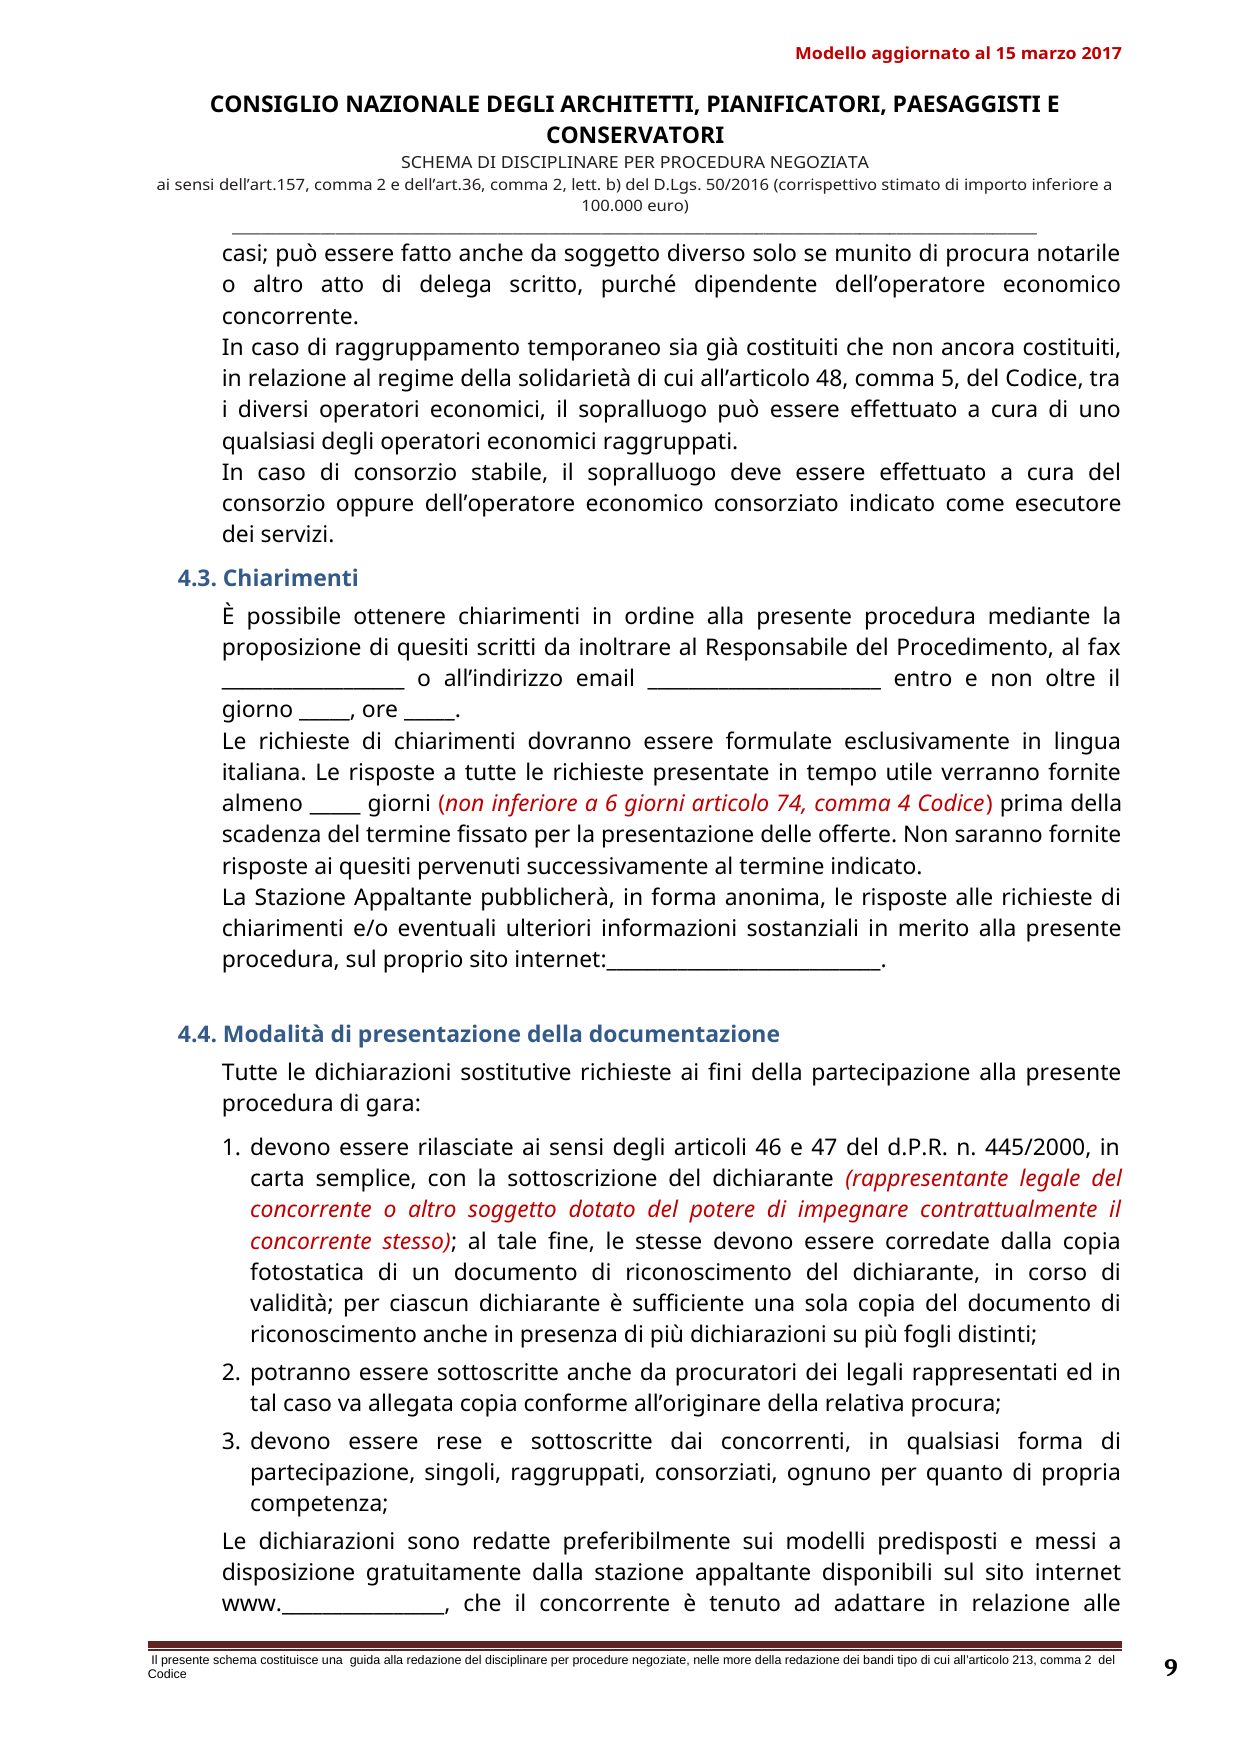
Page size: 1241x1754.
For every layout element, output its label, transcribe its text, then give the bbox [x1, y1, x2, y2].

text È possibile ottenere chiarimenti in ordine alla presente procedura mediante la proposizione di quesiti scritti da inoltrare al Responsabile del Procedimento, al fax __________________ o all’indirizzo email _______________________ entro e non oltre il giorno _____, ore _____. [222, 600, 1122, 725]
text In caso di raggruppamento temporaneo sia già costituiti che non ancora costituiti, in relazione al regime della solidarietà di cui all’articolo 48, comma 5, del Codice, tra i diversi operatori economici, il sopralluogo può essere effettuato a cura di uno qualsiasi degli operatori economici raggruppati. [222, 331, 1122, 456]
list Chiarimenti [178, 562, 1122, 593]
text La Stazione Appaltante pubblicherà, in forma anonima, le risposte alle richieste di chiarimenti e/o eventuali ulteriori informazioni sostanziali in merito alla presente procedura, sul proprio sito internet:___________________________. [222, 881, 1122, 975]
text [222, 1525, 1122, 1618]
list devono essere rese e sottoscritte dai concorrenti, in qualsiasi forma di partecipazione, singoli, raggruppati, consorziati, ognuno per quanto di propria competenza; [222, 1425, 1122, 1518]
list potranno essere sottoscritte anche da procuratori dei legali rappresentati ed in tal caso va allegata copia conforme all’originare della relativa procura; [222, 1356, 1122, 1418]
list devono essere rilasciate ai sensi degli articoli 46 e 47 del d.P.R. n. 445/2000, in carta semplice, con la sottoscrizione del dichiarante (rappresentante legale del concorrente o altro soggetto dotato del potere di impegnare contrattualmente il concorrente stesso); al tale fine, le stesse devono essere corredate dalla copia fotostatica di un documento di riconoscimento del dichiarante, in corso di validità; per ciascun dichiarante è sufficiente una sola copia del documento di riconoscimento anche in presenza di più dichiarazioni su più fogli distinti; [222, 1131, 1122, 1350]
text Le richieste di chiarimenti dovranno essere formulate esclusivamente in lingua italiana. Le risposte a tutte le richieste presentate in tempo utile verranno fornite almeno _____ giorni (non inferiore a 6 giorni articolo 74, comma 4 Codice) prima della scadenza del termine fissato per la presentazione delle offerte. Non saranno fornite risposte ai quesiti pervenuti successivamente al termine indicato. [222, 725, 1122, 881]
list Modalità di presentazione della documentazione [178, 1018, 1122, 1050]
text In caso di consorzio stabile, il sopralluogo deve essere effettuato a cura del consorzio oppure dell’operatore economico consorziato indicato come esecutore dei servizi. [222, 456, 1122, 550]
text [222, 237, 1122, 331]
text Tutte le dichiarazioni sostitutive richieste ai fini della partecipazione alla presente procedura di gara: [222, 1056, 1122, 1118]
